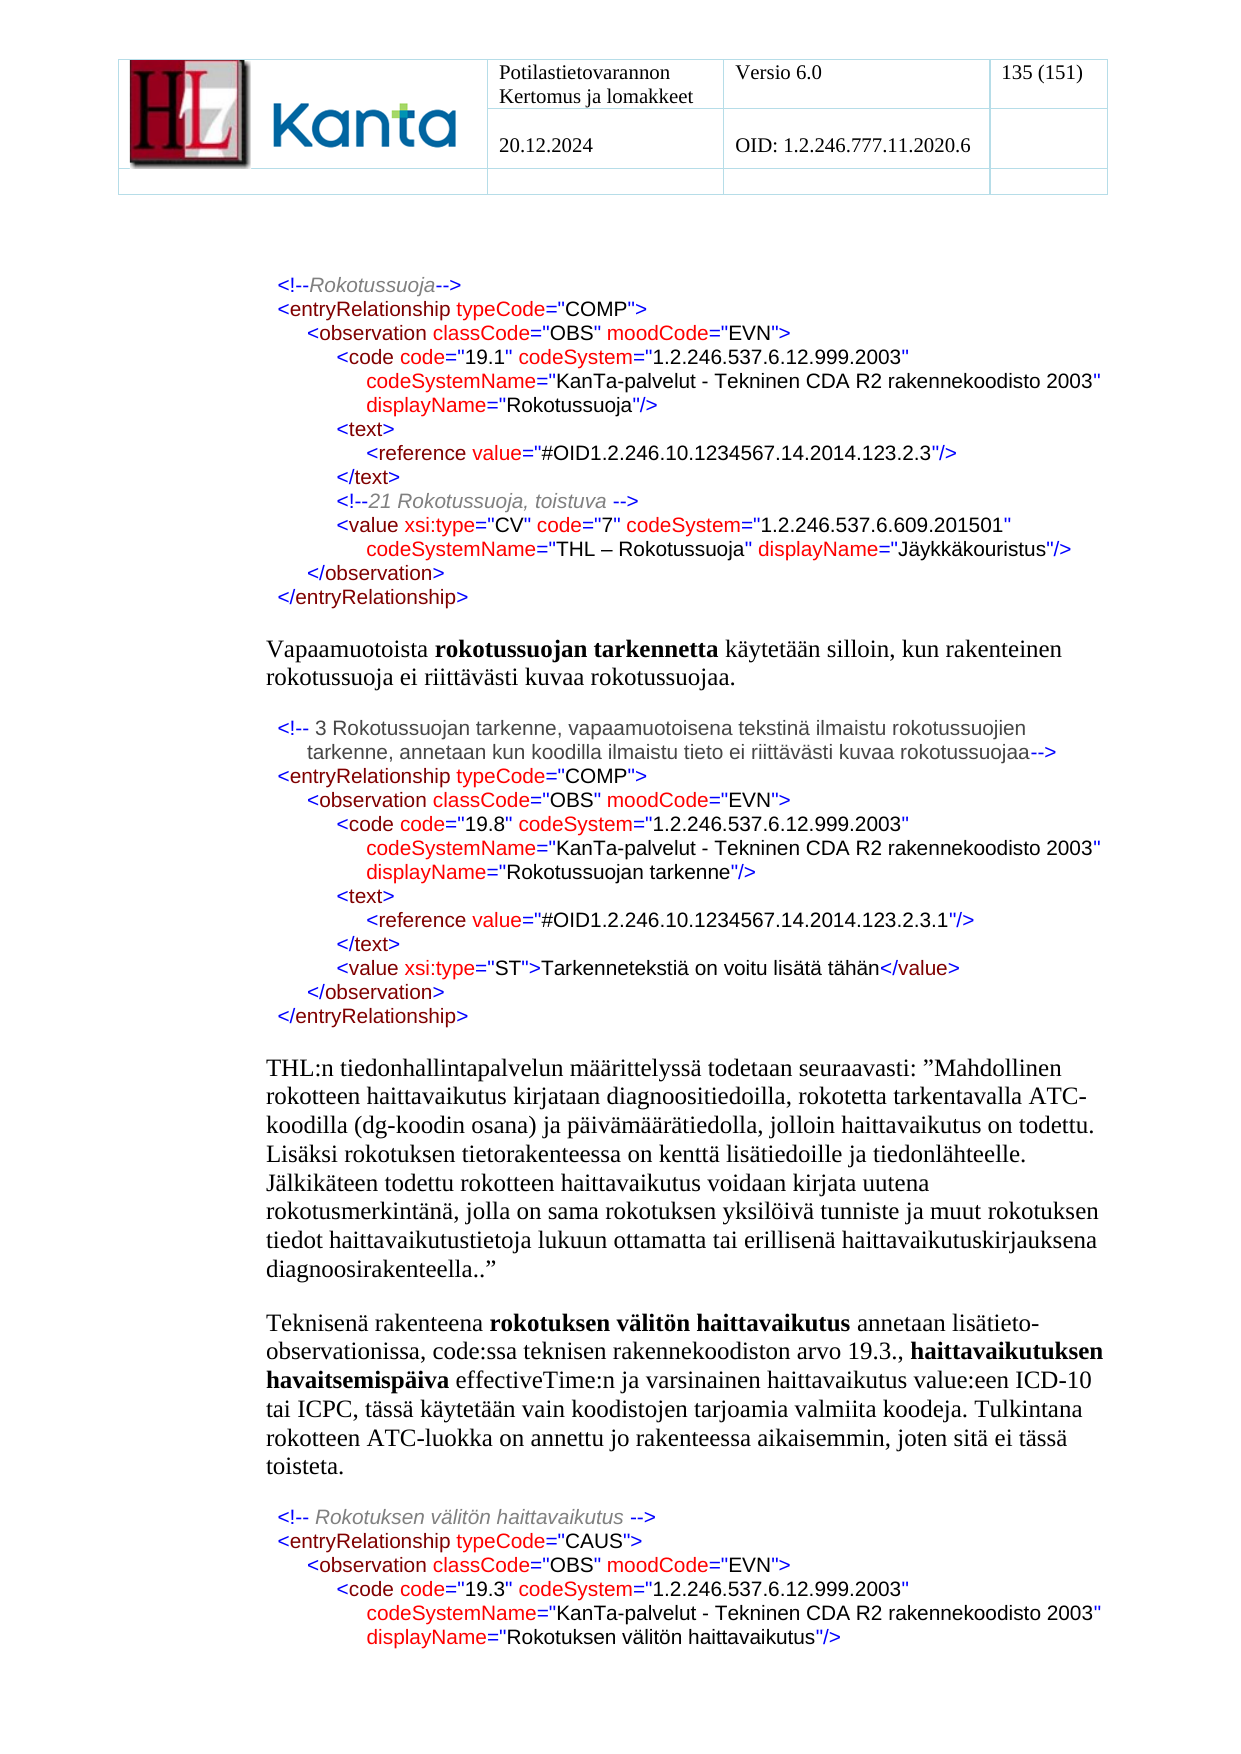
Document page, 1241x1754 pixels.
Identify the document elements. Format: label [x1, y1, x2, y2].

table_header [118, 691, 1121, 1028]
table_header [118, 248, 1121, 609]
picture [129, 60, 252, 169]
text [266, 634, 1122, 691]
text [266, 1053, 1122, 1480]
picture [264, 93, 467, 159]
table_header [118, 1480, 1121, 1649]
